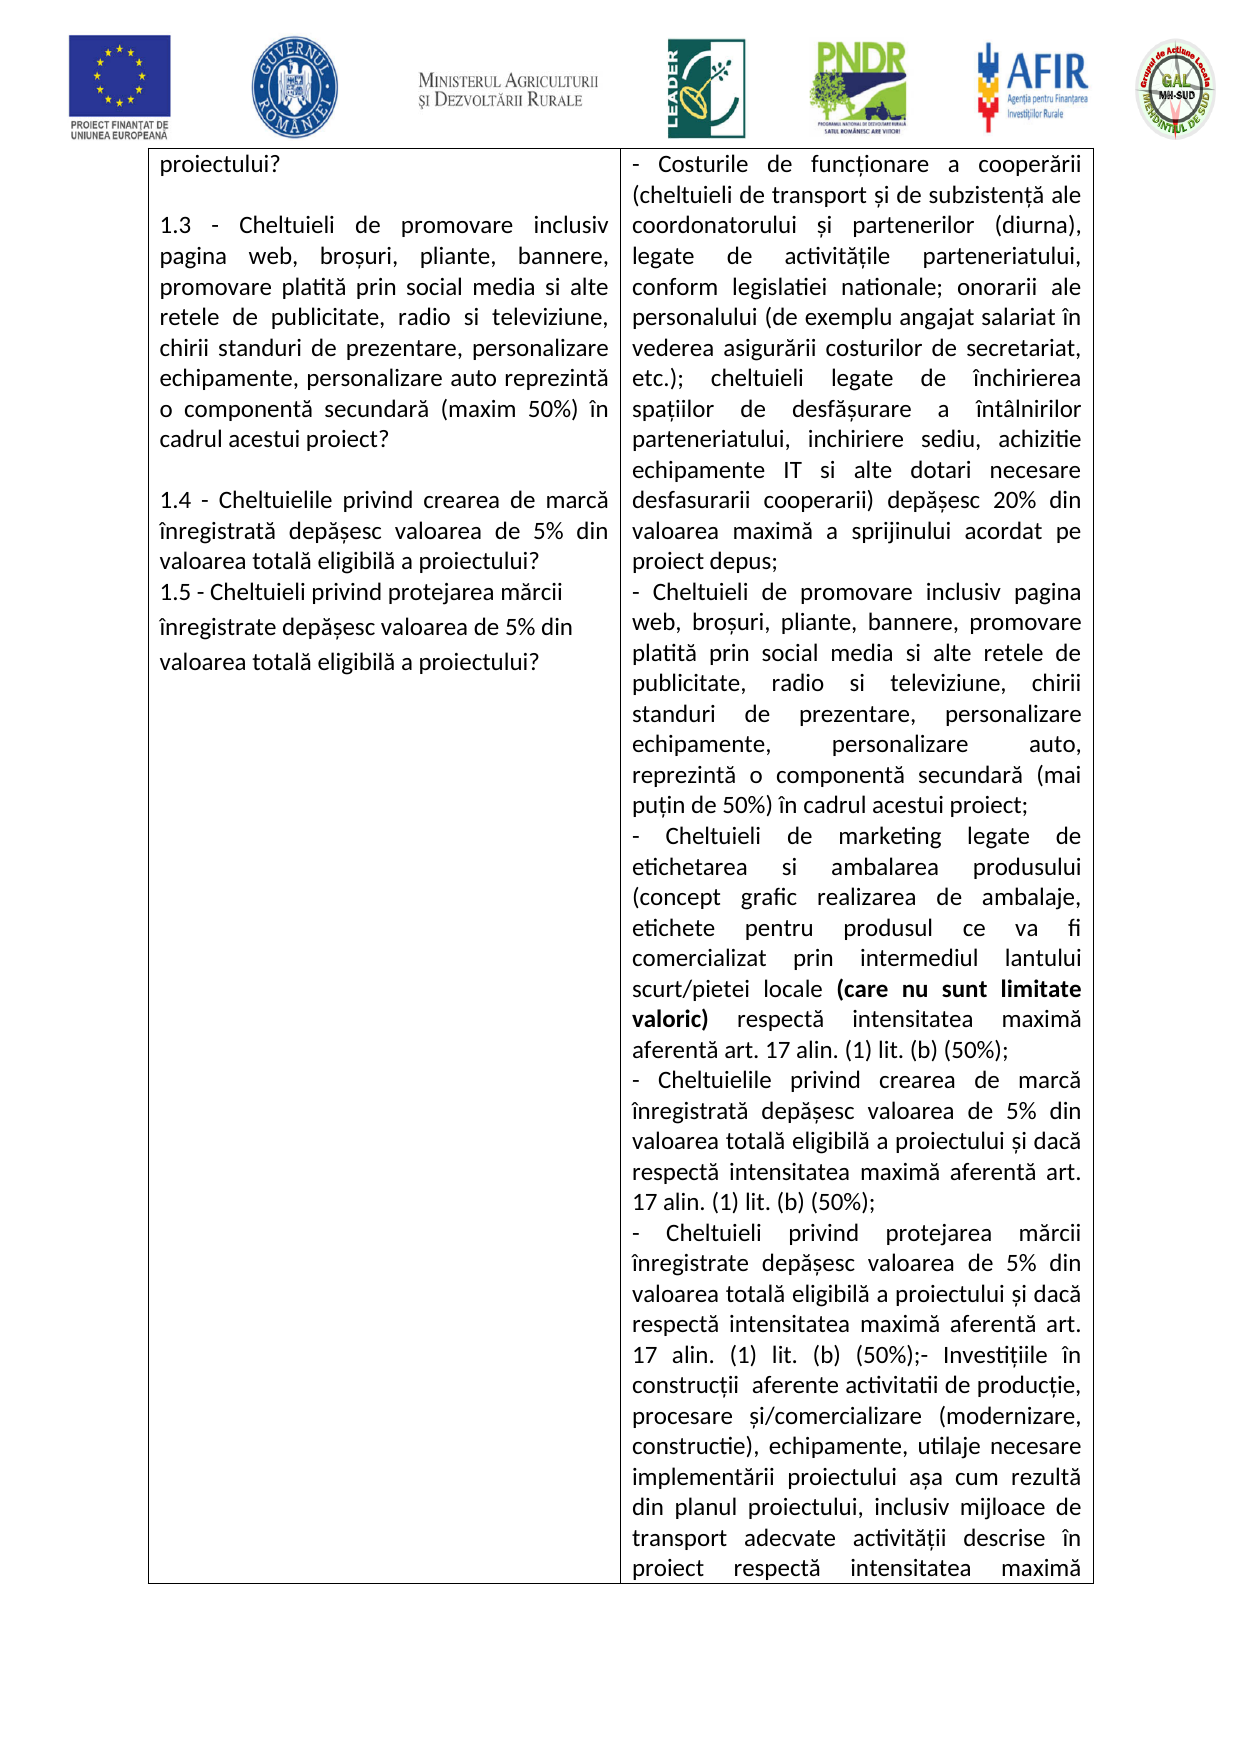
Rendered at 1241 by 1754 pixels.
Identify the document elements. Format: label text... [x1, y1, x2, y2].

picture [40, 27, 1236, 141]
